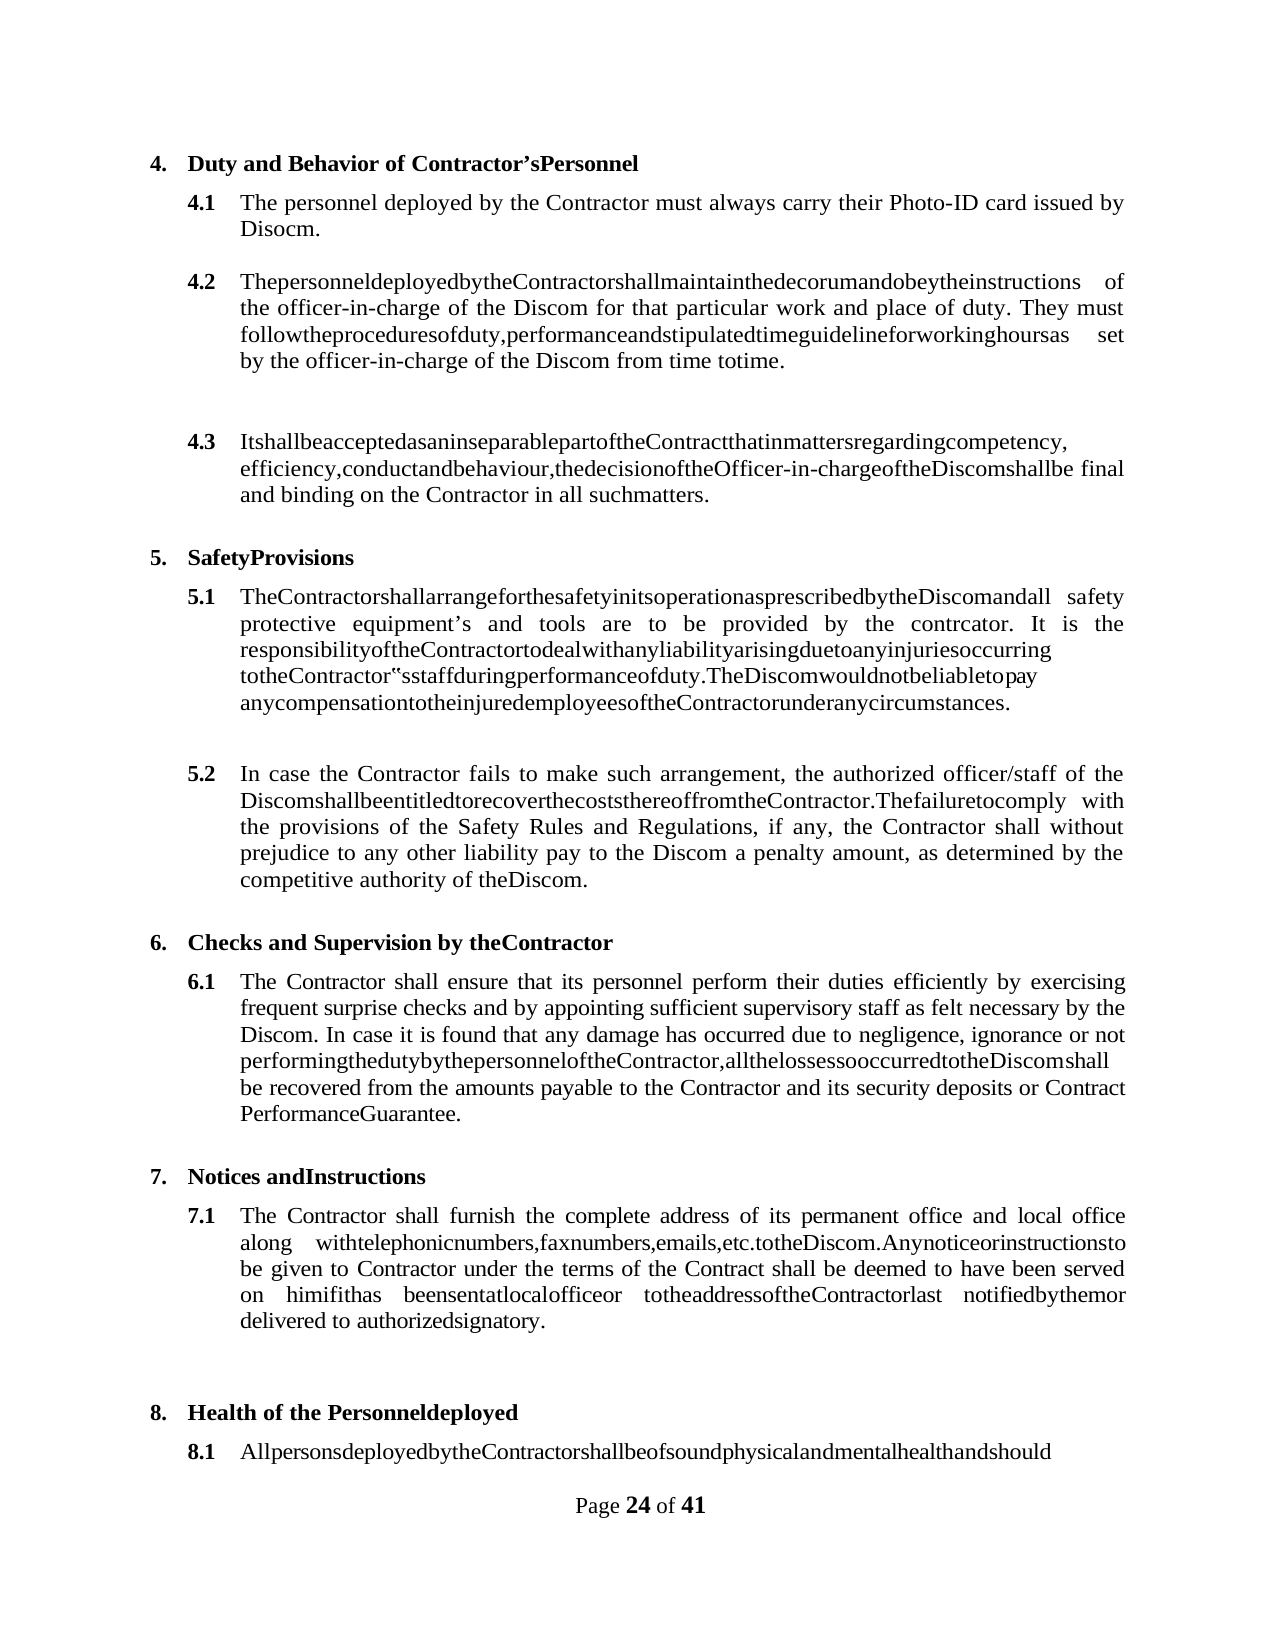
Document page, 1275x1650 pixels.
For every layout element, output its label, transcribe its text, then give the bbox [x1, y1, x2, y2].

list ThepersonneldeployedbytheContractorshallmaintainthedecorumandobeytheinstructions of the officer-in-charge of the Discom for that particular work and place of duty. They must followtheproceduresofduty,performanceandstipulatedtimeguidelineforworkinghoursas set by the officer-in-charge of the Discom from time totime. [187, 268, 1125, 373]
subtitle Checks and Supervision by theContractor [150, 929, 1225, 955]
list The personnel deployed by the Contractor must always carry their Photo-ID card issued by Disocm. [187, 189, 1126, 242]
list ItshallbeacceptedasaninseparablepartoftheContractthatinmattersregardingcompetency, efficiency,conductandbehaviour,thedecisionoftheOfficer-in-chargeoftheDiscomshallbe final and binding on the Contractor in all suchmatters. [187, 428, 1126, 507]
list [187, 1438, 1125, 1465]
list In case the Contractor fails to make such arrangement, the authorized officer/staff of the DiscomshallbeentitledtorecoverthecoststhereoffromtheContractor.Thefailuretocomply with the provisions of the Safety Rules and Regulations, if any, the Contractor shall without prejudice to any other liability pay to the Discom a penalty amount, as determined by the competitive authority of theDiscom. [187, 760, 1126, 892]
list The Contractor shall furnish the complete address of its permanent office and local office along withtelephonicnumbers,faxnumbers,emails,etc.totheDiscom.Anynoticeorinstructionsto be given to Contractor under the terms of the Contract shall be deemed to have been served on himifithas beensentatlocalofficeor totheaddressoftheContractorlast notifiedbythemor delivered to authorizedsignatory. [187, 1202, 1126, 1334]
subtitle Notices andInstructions [150, 1163, 1225, 1189]
list The Contractor shall ensure that its personnel perform their duties efficiently by exercising frequent surprise checks and by appointing sufficient supervisory staff as felt necessary by the Discom. In case it is found that any damage has occurred due to negligence, ignorance or not performingthedutybythepersonneloftheContractor,allthelossessooccurredtotheDiscomshall be recovered from the amounts payable to the Contractor and its security deposits or Contract PerformanceGuarantee. [187, 968, 1125, 1126]
subtitle Duty and Behavior of Contractor’sPersonnel [150, 150, 1225, 176]
subtitle Health of the Personneldeployed [150, 1399, 1225, 1426]
subtitle SafetyProvisions [150, 544, 1225, 570]
list TheContractorshallarrangeforthesafetyinitsoperationasprescribedbytheDiscomandall safety protective equipment’s and tools are to be provided by the contrcator. It is the responsibilityoftheContractortodealwithanyliabilityarisingduetoanyinjuriesoccurring totheContractor‟sstaffduringperformanceofduty.TheDiscomwouldnotbeliabletopay anycompensationtotheinjuredemployeesoftheContractorunderanycircumstances. [187, 583, 1126, 715]
